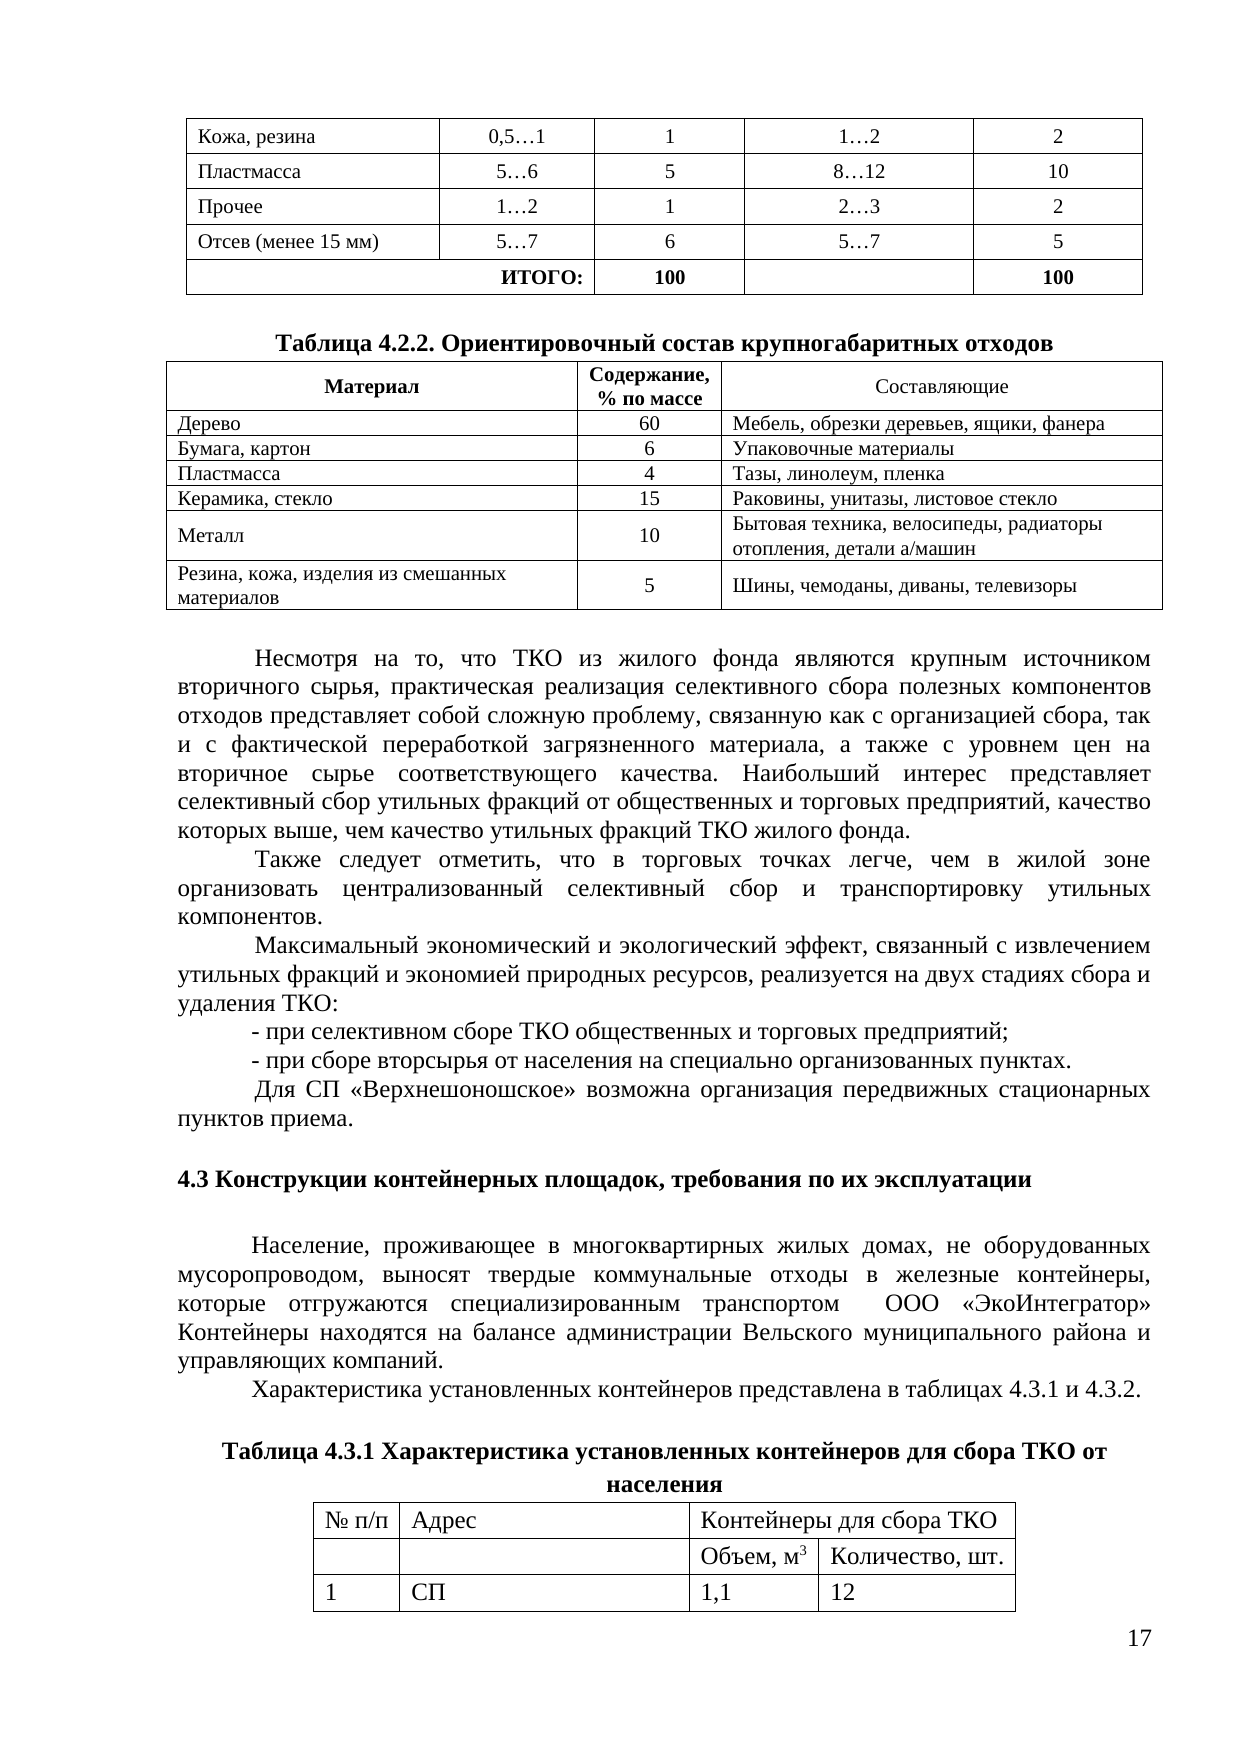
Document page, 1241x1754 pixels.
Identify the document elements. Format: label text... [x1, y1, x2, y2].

table_cell Пластмасса [167, 461, 577, 485]
table_cell Шины, чемоданы, диваны, телевизоры [722, 561, 1162, 609]
text Таблица 4.3.1 Характеристика установленных контейнеров для сбора ТКО от населения [177, 1436, 1152, 1498]
table_cell Дерево [167, 411, 577, 435]
table_cell Прочее [187, 189, 439, 223]
table_cell 1 [595, 119, 744, 153]
table_cell Кожа, резина [187, 119, 439, 153]
table_cell 10 [578, 511, 721, 559]
table_cell Количество, шт. [819, 1539, 1015, 1574]
table_header Адрес [400, 1503, 689, 1538]
table_cell Упаковочные материалы [722, 436, 1162, 460]
text 4.3 Конструкции контейнерных площадок, требования по их эксплуатации [177, 1164, 1152, 1193]
table_cell 0,5…1 [440, 119, 594, 153]
table_cell 2 [974, 189, 1142, 223]
text Максимальный экономический и экологический эффект, связанный с извлечением утильных фракций и экономией природных ресурсов, реализуется на двух стадиях сбора и удаления ТКО: [177, 930, 1152, 1016]
table_cell ИТОГО: [187, 260, 594, 294]
text - при сборе вторсырья от населения на специально организованных пунктах. [177, 1045, 1152, 1074]
table_cell 5…7 [440, 225, 594, 258]
table_header Контейнеры для сбора ТКО [690, 1503, 1015, 1538]
table_cell Объем, м3 [690, 1539, 818, 1574]
table_cell 5…7 [745, 225, 973, 258]
table_cell 12 [819, 1575, 1015, 1611]
table_cell 2…3 [745, 189, 973, 223]
table_cell 5…6 [440, 154, 594, 188]
table_cell 100 [595, 260, 744, 294]
table_cell 6 [595, 225, 744, 258]
table_header Материал [167, 362, 577, 410]
table_cell 5 [974, 225, 1142, 258]
text Для СП «Верхнешоношское» возможна организация передвижных стационарных пунктов приема. [177, 1074, 1152, 1131]
table_cell Пластмасса [187, 154, 439, 188]
table_cell Мебель, обрезки деревьев, ящики, фанера [722, 411, 1162, 435]
table_cell 6 [578, 436, 721, 460]
table_cell 4 [578, 461, 721, 485]
text Таблица 4.2.2. Ориентировочный состав крупногабаритных отходов [177, 328, 1152, 356]
table_cell 1 [595, 189, 744, 223]
table_cell 100 [974, 260, 1142, 294]
table_cell Бумага, картон [167, 436, 577, 460]
table_cell Резина, кожа, изделия из смешанных материалов [167, 561, 577, 609]
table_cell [400, 1575, 689, 1611]
table_cell Бытовая техника, велосипеды, радиаторы отопления, детали а/машин [722, 511, 1162, 559]
table_cell 10 [974, 154, 1142, 188]
table_cell 15 [578, 486, 721, 510]
table_cell 8…12 [745, 154, 973, 188]
table_cell 60 [578, 411, 721, 435]
table_cell Раковины, унитазы, листовое стекло [722, 486, 1162, 510]
table_cell [745, 260, 973, 294]
table_cell 2 [974, 119, 1142, 153]
table_cell 5 [595, 154, 744, 188]
table_cell [400, 1539, 689, 1574]
text - при селективном сборе ТКО общественных и торговых предприятий; [177, 1016, 1152, 1045]
table_header № п/п [314, 1503, 399, 1538]
table_cell Керамика, стекло [167, 486, 577, 510]
text Несмотря на то, что ТКО из жилого фонда являются крупным источником вторичного сырья, практическая реализация селективного сбора полезных компонентов отходов представляет собой сложную проблему, связанную как с организацией сбора, так и с фактической переработкой загрязненного материала, а также с уровнем цен на вторичное сырье соответствующего качества. Наибольший интерес представляет селективный сбор утильных фракций от общественных и торговых предприятий, качество которых выше, чем качество утильных фракций ТКО жилого фонда. [177, 643, 1152, 844]
text Население, проживающее в многоквартирных жилых домах, не оборудованных мусоропроводом, выносят твердые коммунальные отходы в железные контейнеры, которые отгружаются специализированным транспортом ООО «ЭкоИнтегратор» Контейнеры находятся на балансе администрации Вельского муниципального района и управляющих компаний. [177, 1231, 1152, 1374]
table_cell Отсев (менее ) [187, 225, 439, 258]
table_header Содержание, % по массе [578, 362, 721, 410]
table_cell 1…2 [440, 189, 594, 223]
table_cell Металл [167, 511, 577, 559]
table_cell 1,1 [690, 1575, 818, 1611]
table_cell Тазы, линолеум, пленка [722, 461, 1162, 485]
table_cell [314, 1539, 399, 1574]
table_cell 1…2 [745, 119, 973, 153]
text Также следует отметить, что в торговых точках легче, чем в жилой зоне организовать централизованный селективный сбор и транспортировку утильных компонентов. [177, 844, 1152, 930]
text Характеристика установленных контейнеров представлена в таблицах 4.3.1 и 4.3.2. [177, 1374, 1152, 1403]
table_cell 1 [314, 1575, 399, 1611]
table_cell 5 [578, 561, 721, 609]
table_header Составляющие [722, 362, 1162, 410]
